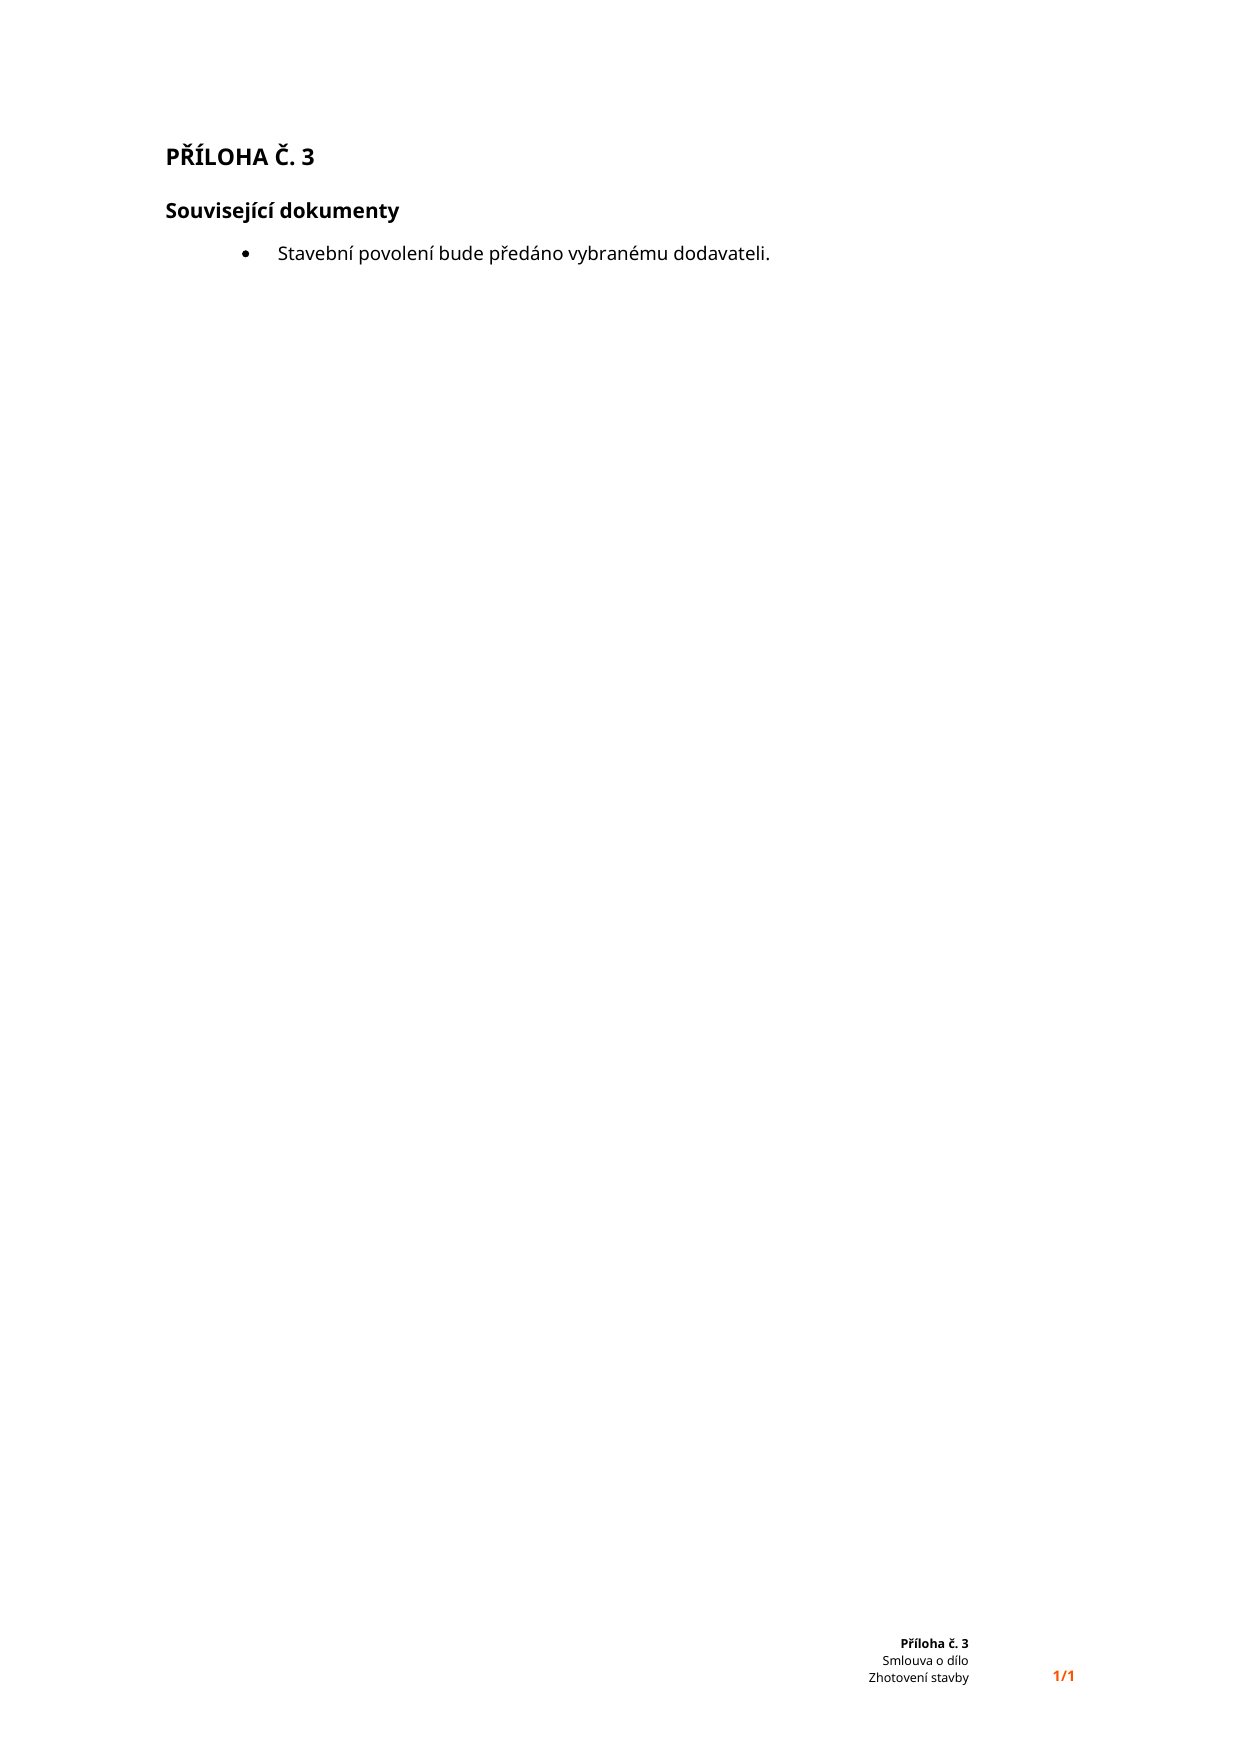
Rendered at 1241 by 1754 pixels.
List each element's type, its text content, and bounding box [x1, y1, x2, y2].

text Související dokumenty [165, 197, 1075, 225]
text Příloha č. 3 [165, 141, 1075, 173]
text Stavební povolení bude předáno vybranému dodavateli. [242, 240, 1075, 266]
